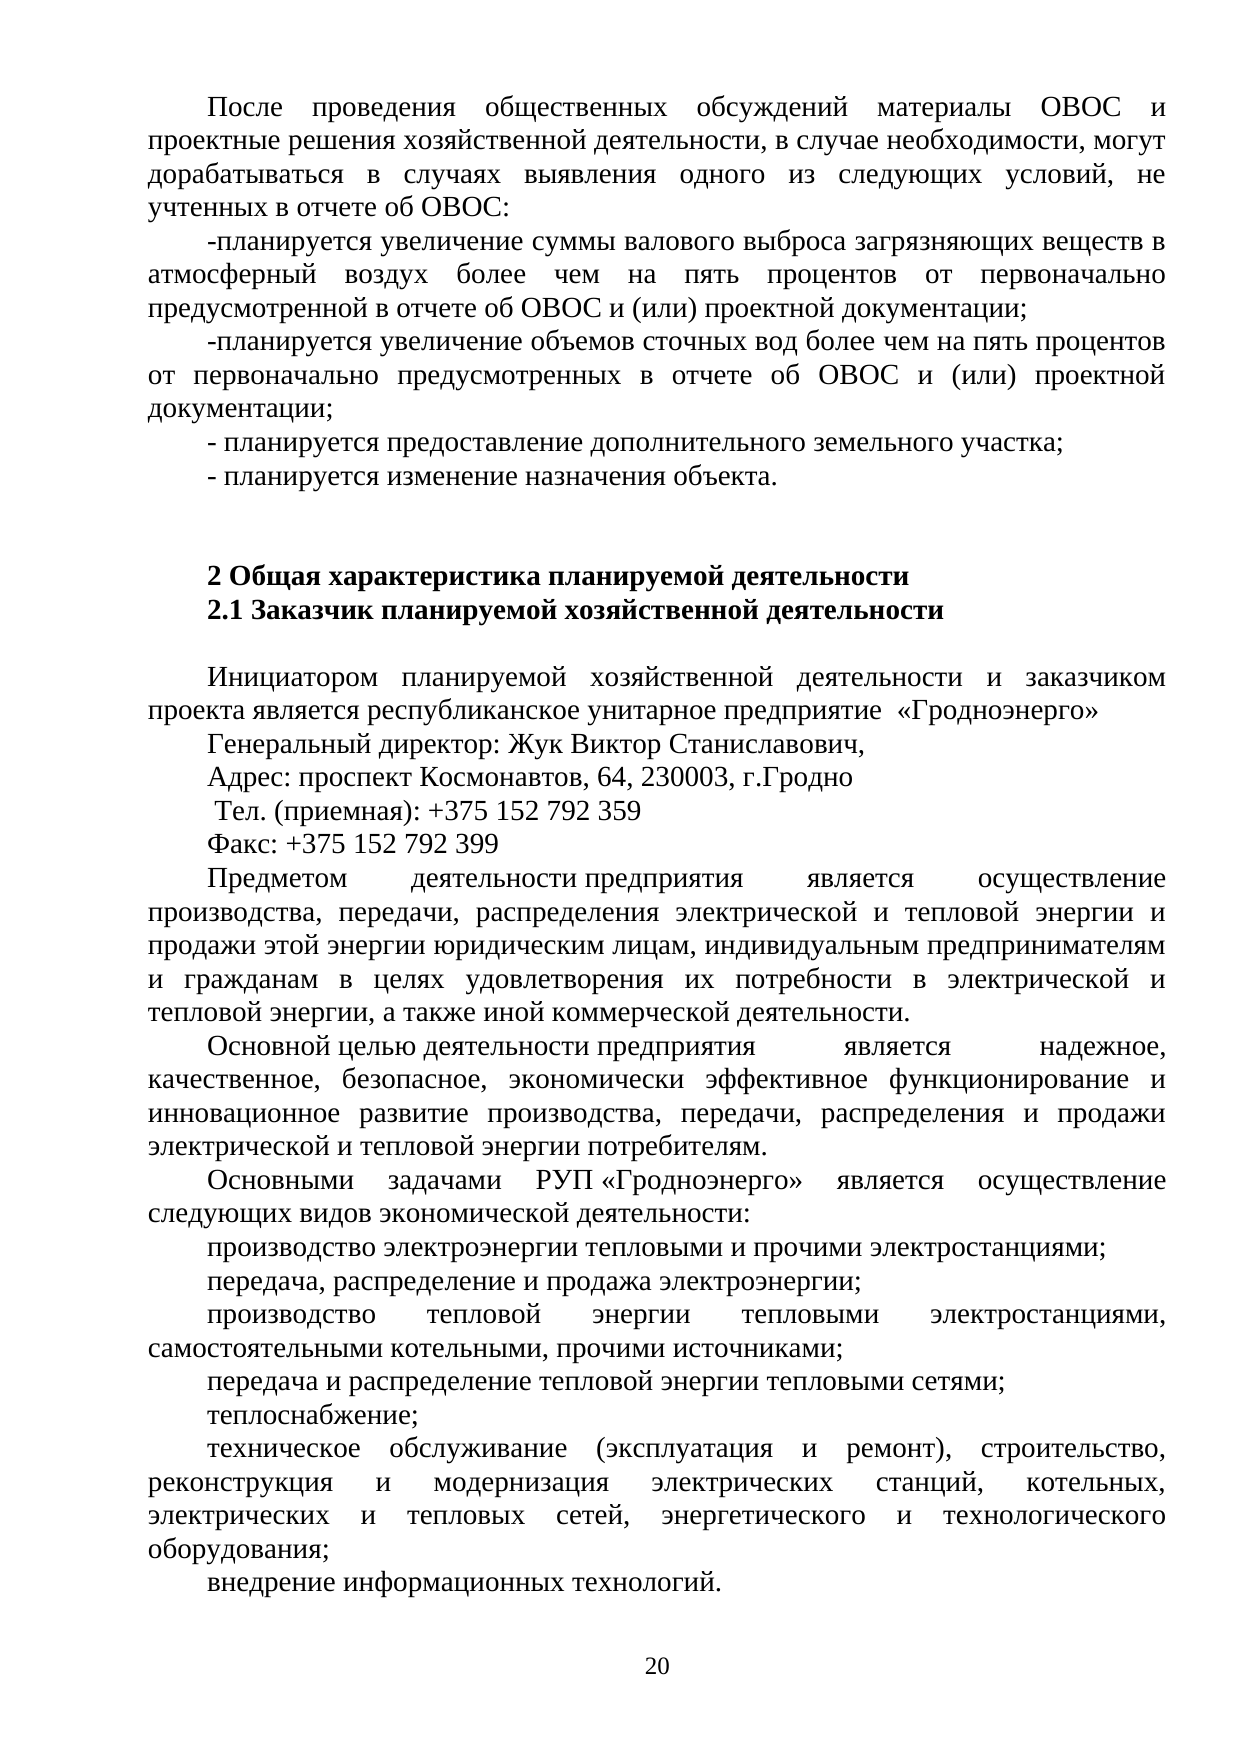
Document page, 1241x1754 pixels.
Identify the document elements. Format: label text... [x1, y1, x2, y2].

subtitle 2.1 Заказчик планируемой хозяйственной деятельности [148, 592, 1167, 625]
subtitle передача и распределение тепловой энергии тепловыми сетями; [148, 1363, 1167, 1397]
subtitle 2 Общая характеристика планируемой деятельности [148, 558, 1167, 592]
subtitle внедрение информационных технологий. [148, 1564, 1167, 1598]
subtitle Генеральный директор: Жук Виктор Станиславович, [148, 726, 1167, 759]
subtitle техническое обслуживание (эксплуатация и ремонт), строительство, реконструкция и модернизация электрических станций, котельных, электрических и тепловых сетей, энергетического и технологического оборудования; [148, 1430, 1167, 1564]
subtitle Адрес: проспект Космонавтов, 64, 230003, г.Гродно [148, 759, 1167, 793]
subtitle Основной целью деятельности предприятия является надежное, качественное, безопасное, экономически эффективное функционирование и инновационное развитие производства, передачи, распределения и продажи электрической и тепловой энергии потребителям. [148, 1028, 1167, 1162]
subtitle теплоснабжение; [148, 1397, 1167, 1430]
subtitle Основными задачами РУП «Гродноэнерго» является осуществление следующих видов экономической деятельности: [148, 1162, 1167, 1229]
subtitle Предметом деятельности предприятия является осуществление производства, передачи, распределения электрической и тепловой энергии и продажи этой энергии юридическим лицам, индивидуальным предпринимателям и гражданам в целях удовлетворения их потребности в электрической и тепловой энергии, а также иной коммерческой деятельности. [148, 860, 1167, 1028]
text -планируется увеличение объемов сточных вод более чем на пять процентов от первоначально предусмотренных в отчете об ОВОС и (или) проектной документации; [148, 323, 1167, 424]
text - планируется изменение назначения объекта. [148, 458, 1167, 491]
subtitle Инициатором планируемой хозяйственной деятельности и заказчиком проекта является республиканское унитарное предприятие «Гродноэнерго» [148, 659, 1167, 726]
text После проведения общественных обсуждений материалы ОВОС и проектные решения хозяйственной деятельности, в случае необходимости, могут дорабатываться в случаях выявления одного из следующих условий, не учтенных в отчете об ОВОС: [148, 89, 1167, 223]
subtitle Факс: +375 152 792 399 [148, 827, 1167, 860]
subtitle производство тепловой энергии тепловыми электростанциями, самостоятельными котельными, прочими источниками; [148, 1296, 1167, 1363]
subtitle передача, распределение и продажа электроэнергии; [148, 1263, 1167, 1296]
text -планируется увеличение суммы валового выброса загрязняющих веществ в атмосферный воздух более чем на пять процентов от первоначально предусмотренной в отчете об ОВОС и (или) проектной документации; [148, 223, 1167, 323]
subtitle производство электроэнергии тепловыми и прочими электростанциями; [148, 1229, 1167, 1263]
subtitle Тел. (приемная): +375 152 792 359 [148, 793, 1167, 827]
text - планируется предоставление дополнительного земельного участка; [148, 424, 1167, 458]
